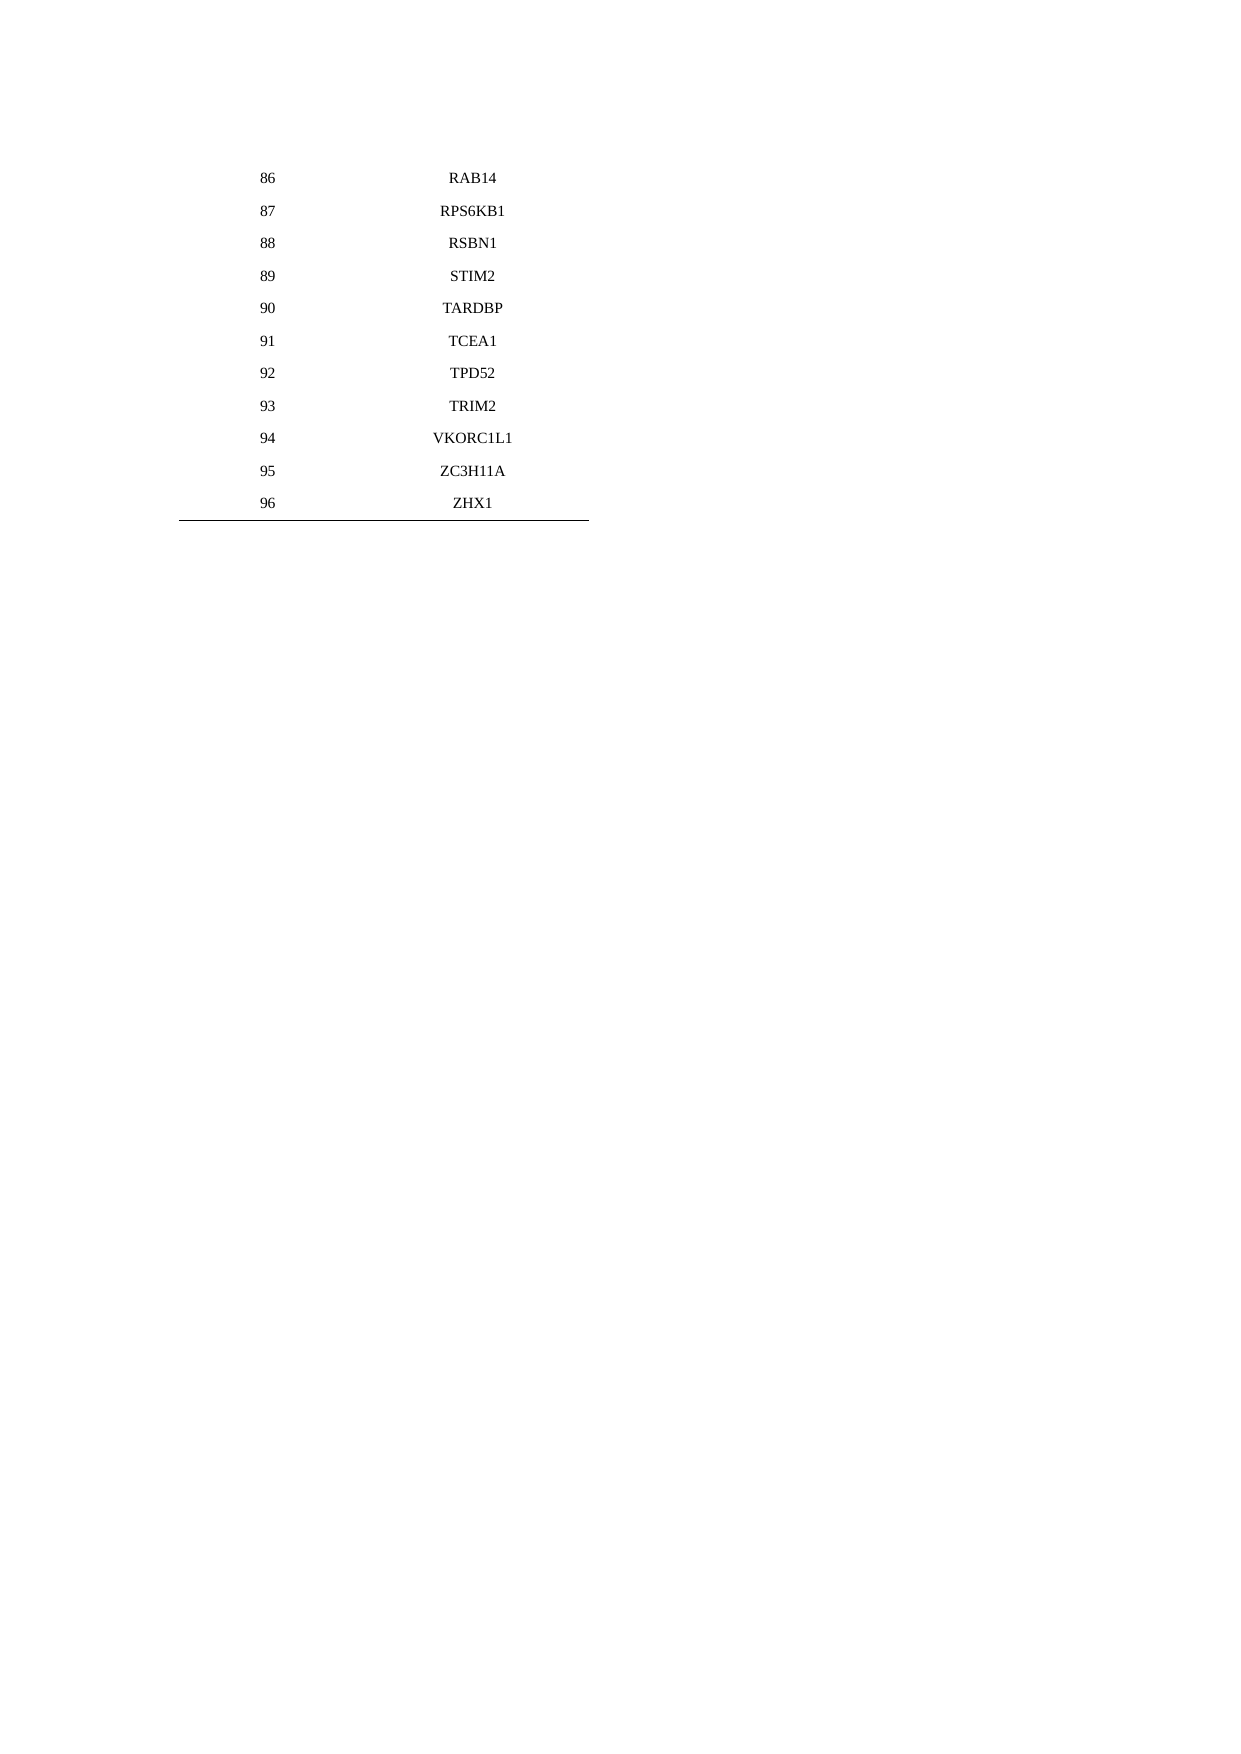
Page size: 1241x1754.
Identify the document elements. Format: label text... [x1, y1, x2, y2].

table_cell 86 [179, 162, 356, 194]
table_cell STIM2 [356, 260, 589, 292]
table_cell 90 [179, 292, 356, 324]
table_cell TARDBP [356, 292, 589, 324]
table_cell ZC3H11A [356, 455, 589, 487]
table_cell 88 [179, 227, 356, 259]
table_cell RAB14 [356, 162, 589, 194]
table_cell 95 [179, 455, 356, 487]
table_cell 91 [179, 325, 356, 357]
table_cell 94 [179, 422, 356, 454]
table_cell 92 [179, 357, 356, 389]
table_cell ZHX1 [356, 487, 589, 519]
table_cell VKORC1L1 [356, 422, 589, 454]
table_cell 93 [179, 390, 356, 422]
table_cell RPS6KB1 [356, 195, 589, 227]
table_cell 87 [179, 195, 356, 227]
table_cell TCEA1 [356, 325, 589, 357]
table_cell TPD52 [356, 357, 589, 389]
table_cell TRIM2 [356, 390, 589, 422]
table_cell RSBN1 [356, 227, 589, 259]
table_cell 89 [179, 260, 356, 292]
table_cell 96 [179, 487, 356, 519]
